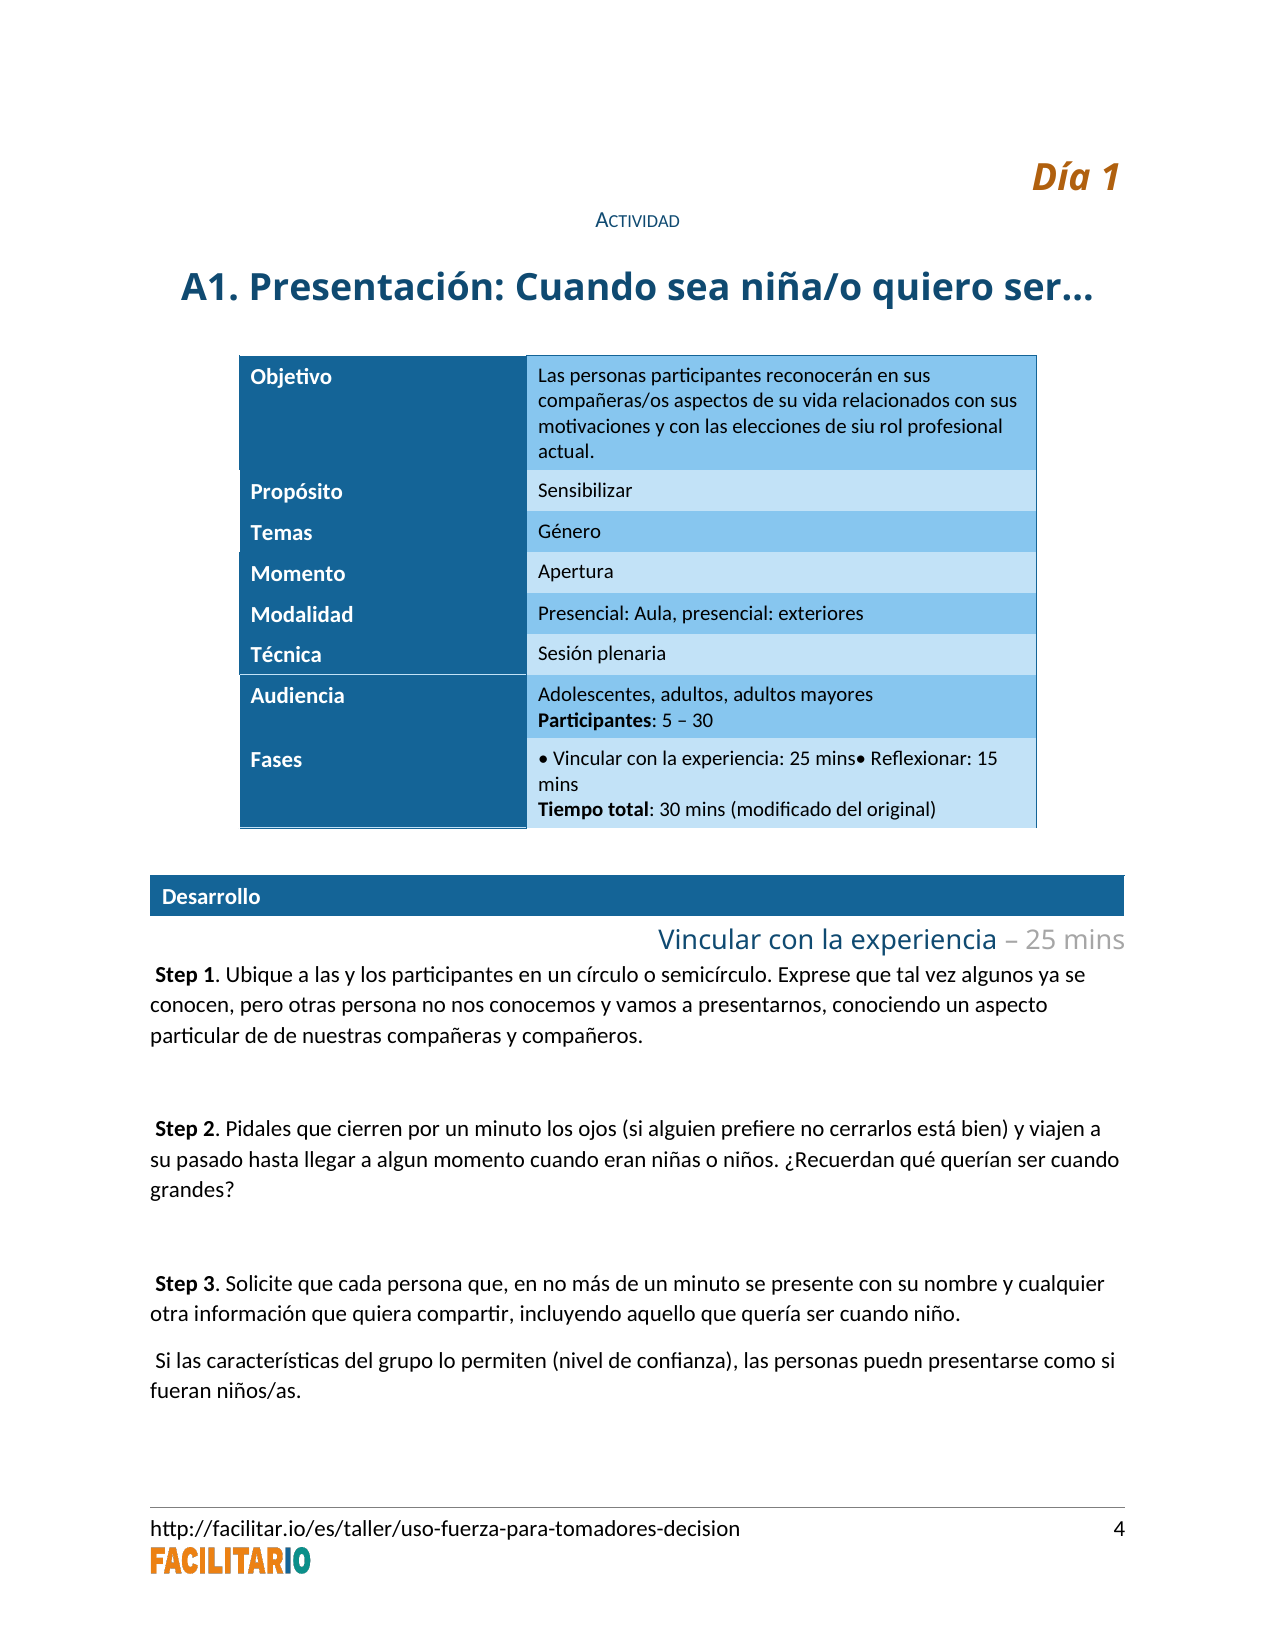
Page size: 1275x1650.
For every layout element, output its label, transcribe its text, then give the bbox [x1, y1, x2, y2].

table_cell Modalidad [240, 594, 526, 634]
table_header Las personas participantes reconocerán en sus compañeras/os aspectos de su vida relacionados con sus motivaciones y con las elecciones de siu rol profesional actual. [527, 356, 1036, 470]
subtitle A1. Presentación: Cuando sea niña/o quiero ser... [150, 260, 1125, 311]
text Step 2. Pidales que cierren por un minuto los ojos (si alguien prefiere no cerrarlos está bien) y viajen a su pasado hasta llegar a algun momento cuando eran niñas o niños. ¿Recuerdan qué querían ser cuando grandes? [150, 1114, 1125, 1203]
table_cell Género [527, 511, 1036, 552]
table_cell Técnica [240, 635, 526, 674]
text Step 1. Ubique a las y los participantes en un círculo o semicírculo. Exprese que tal vez algunos ya se conocen, pero otras persona no nos conocemos y vamos a presentarnos, conociendo un aspecto particular de de nuestras compañeras y compañeros. [150, 960, 1125, 1049]
table_cell Audiencia [240, 676, 526, 738]
subtitle Vincular con la experiencia – 25 mins [150, 921, 1125, 957]
table_cell Temas [240, 512, 526, 552]
table_cell Adolescentes, adultos, adultos mayores Participantes: 5 – 30 [527, 675, 1036, 738]
text Actividad [150, 205, 1125, 233]
subtitle Día 1 [150, 150, 1125, 201]
table_cell • Vincular con la experiencia: 25 mins Tiempo total: 30 mins (modificado del original) [527, 738, 1036, 827]
table_cell Momento [240, 553, 526, 593]
table_cell Sensibilizar [527, 470, 1036, 511]
table_cell Apertura [527, 552, 1036, 593]
text Step 3. Solicite que cada persona que, en no más de un minuto se presente con su nombre y cualquier otra información que quiera compartir, incluyendo aquello que quería ser cuando niño. [150, 1269, 1125, 1327]
table_header Objetivo [240, 356, 526, 470]
text Si las características del grupo lo permiten (nivel de confianza), las personas puedn presentarse como si fueran niños/as. [150, 1346, 1125, 1404]
table_header Desarrollo [151, 876, 1124, 916]
picture [145, 1544, 315, 1576]
table_cell Propósito [240, 471, 526, 511]
table_cell Presencial: Aula, presencial: exteriores [527, 593, 1036, 634]
table_cell Sesión plenaria [527, 634, 1036, 674]
table_cell Fases [240, 739, 526, 827]
